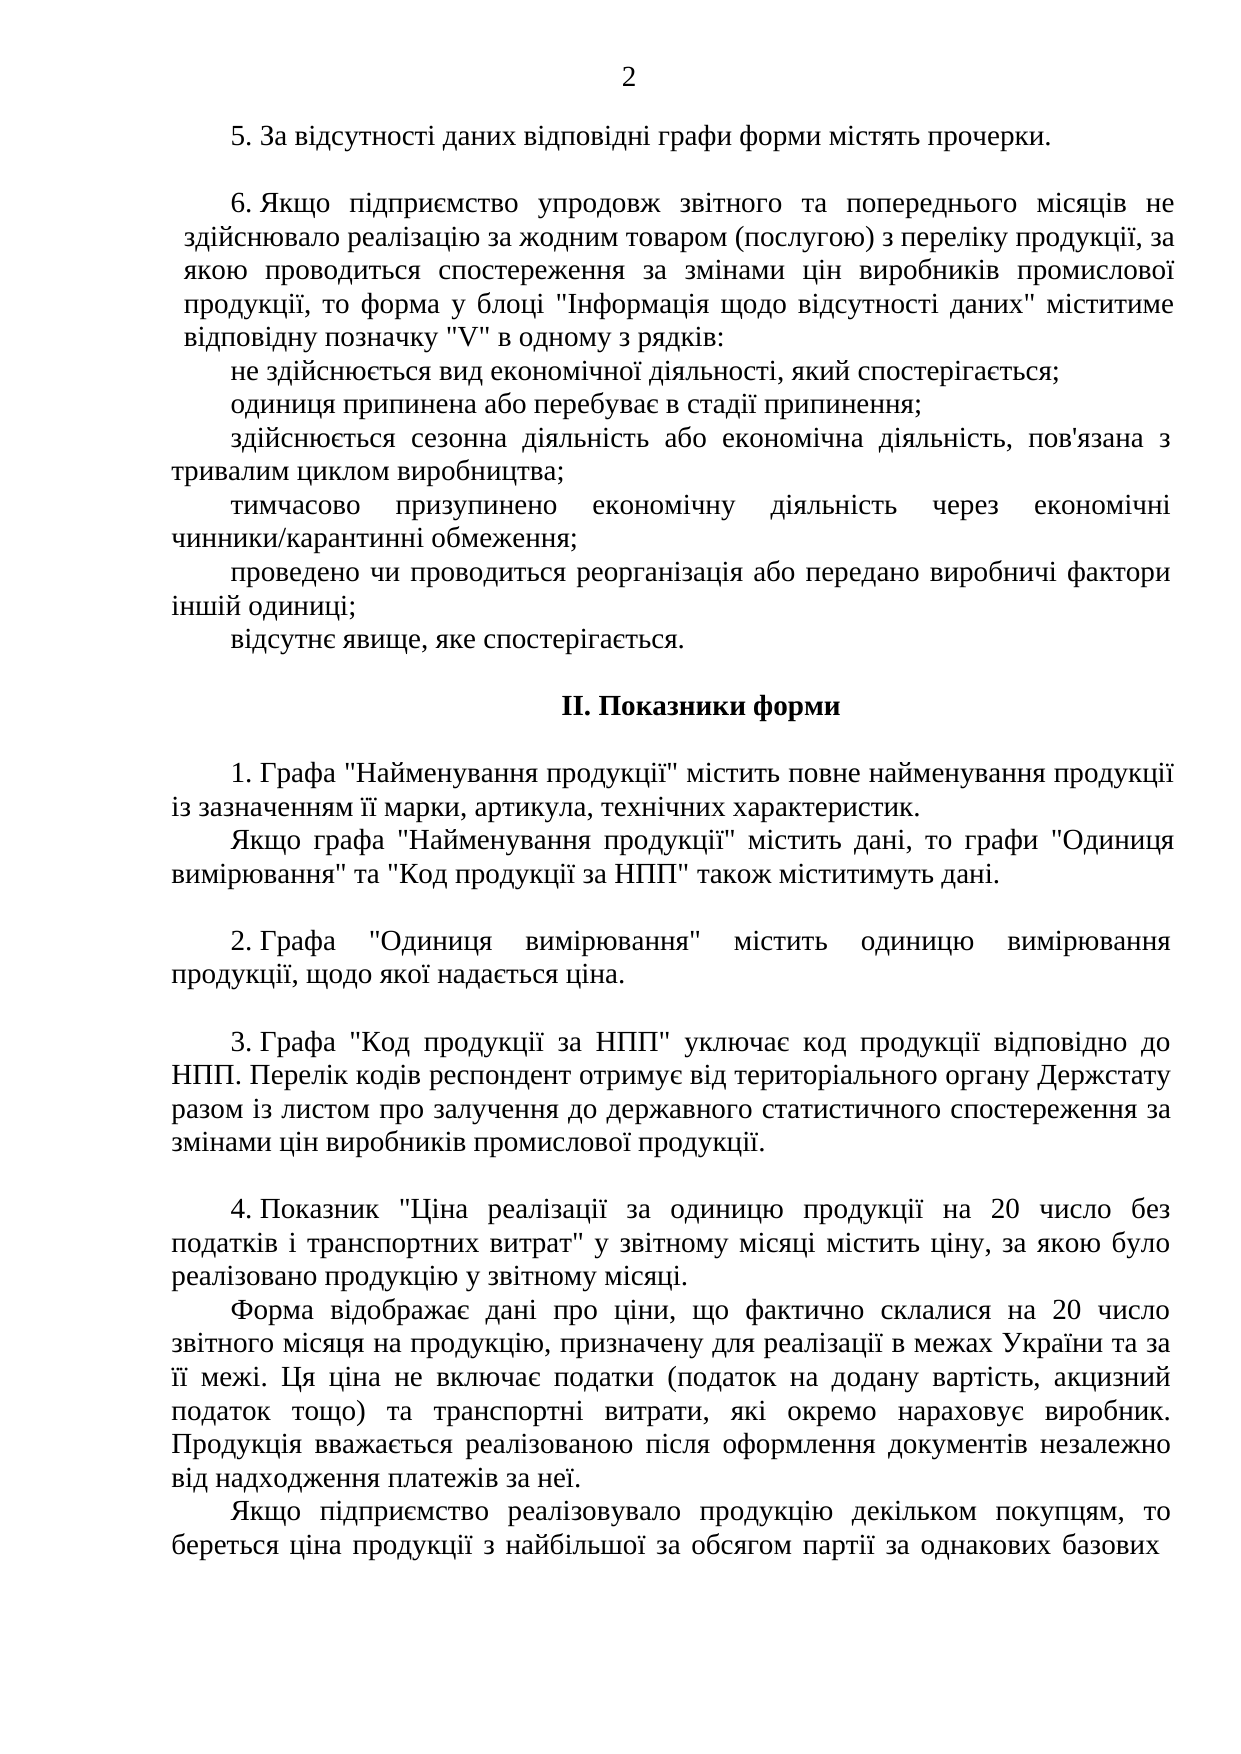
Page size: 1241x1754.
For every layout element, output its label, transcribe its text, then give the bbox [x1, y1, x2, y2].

text не здійснюється вид економічної діяльності, який спостерігається; [171, 353, 1172, 386]
text здійснюється сезонна діяльність або економічна діяльність, пов'язана з тривалим циклом виробництва; [171, 420, 1172, 487]
text 2. Графа "Одиниця вимірювання" містить одиницю вимірювання продукції, щодо якої надається ціна. [171, 923, 1172, 990]
text ІІ. Показники форми [171, 688, 1172, 722]
text 3. Графа "Код продукції за НПП" уключає код продукції відповідно до НПП. Перелік кодів респондент отримує від територіального органу Держстату разом із листом про залучення до державного статистичного спостереження за змінами цін виробників промислової продукції. [171, 1024, 1172, 1158]
list Якщо графа "Найменування продукції" містить дані, то графи "Одиниця вимірювання" та "Код продукції за НПП" також міститимуть дані. [171, 822, 1175, 889]
text одиниця припинена або перебуває в стадії припинення; [171, 386, 1172, 420]
text Якщо підприємство реалізовувало продукцію декільком покупцям, то береться ціна продукції з найбільшої за обсягом партії за однакових базових [171, 1493, 1172, 1594]
text 6. Якщо підприємство упродовж звітного та попереднього місяців не здійснювало реалізацію за жодним товаром (послугою) з переліку продукції, за якою проводиться спостереження за змінами цін виробників промислової продукції, то форма у блоці "Інформація щодо відсутності даних" міститиме відповідну позначку "V" в одному з рядків: [184, 185, 1175, 353]
text 4. Показник "Ціна реалізації за одиницю продукції на 20 число без податків і транспортних витрат" у звітному місяці містить ціну, за якою було реалізовано продукцію у звітному місяці. [171, 1191, 1172, 1292]
text проведено чи проводиться реорганізація або передано виробничі фактори іншій одиниці; [171, 554, 1172, 621]
text відсутнє явище, яке спостерігається. [171, 621, 1172, 655]
list 1. Графа "Найменування продукції" містить повне найменування продукції із зазначенням її марки, артикула, технічних характеристик. [171, 755, 1175, 822]
text 5. За відсутності даних відповідні графи форми містять прочерки. [171, 118, 1172, 152]
text тимчасово призупинено економічну діяльність через економічні чинники/карантинні обмеження; [171, 487, 1172, 554]
text Форма відображає дані про ціни, що фактично склалися на 20 число звітного місяця на продукцію, призначену для реалізації в межах України та за її межі. Ця ціна не включає податки (податок на додану вартість, акцизний податок тощо) та транспортні витрати, які окремо нараховує виробник. Продукція вважається реалізованою після оформлення документів незалежно від надходження платежів за неї. [171, 1292, 1172, 1493]
